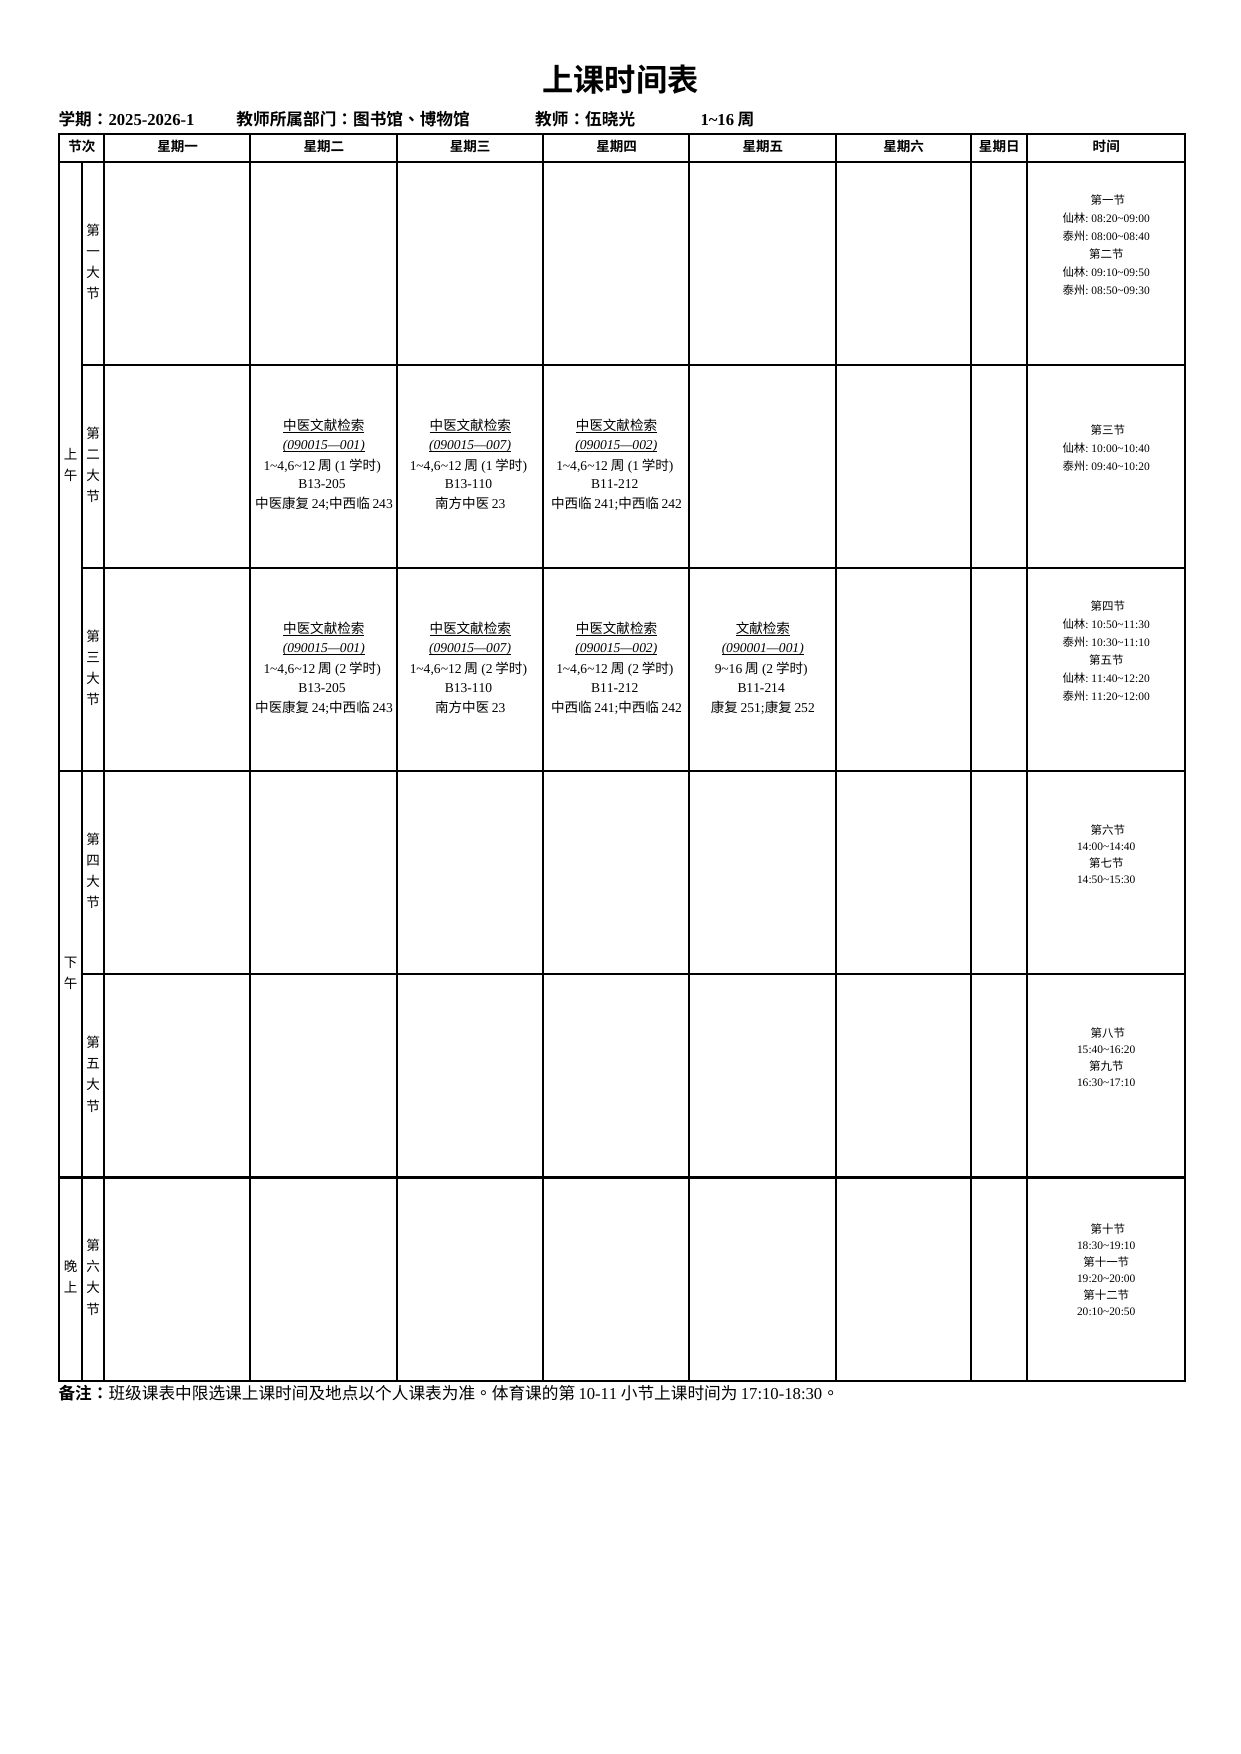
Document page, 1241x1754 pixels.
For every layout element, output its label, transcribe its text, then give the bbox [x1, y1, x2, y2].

table_cell 第三节 仙林: 10:00~10:40 泰州: 09:40~10:20 [1028, 366, 1184, 567]
table_cell 第三大节 [83, 569, 103, 770]
text 备注：班级课表中限选课上课时间及地点以个人课表为准。体育课的第10-11小节上课时间为17:10-18:30。 [58, 1382, 1182, 1404]
table_cell [251, 163, 396, 364]
table_cell [105, 569, 249, 770]
table_cell [837, 366, 970, 567]
table_cell 第六节 14:00~14:40 第七节 14:50~15:30 [1028, 772, 1184, 973]
table_cell 下午 [60, 772, 81, 1176]
table_cell 上午 [60, 163, 81, 770]
table_cell [837, 1179, 970, 1379]
table_cell 第十节 18:30~19:10 第十一节 19:20~20:00 第十二节 20:10~20:50 [1028, 1179, 1184, 1379]
table_cell [251, 975, 396, 1176]
table_cell 第一大节 [83, 163, 103, 364]
table_cell [544, 975, 688, 1176]
table_cell 中医文献检索 (090015—007) 1~4,6~12周 (1学时) B13-110 南方中医23 [398, 366, 542, 567]
table_cell 晚上 [60, 1179, 81, 1379]
table_header 星期日 [972, 135, 1026, 161]
table_cell 中医文献检索 (090015—002) 1~4,6~12周 (1学时) B11-212 中西临241;中西临242 [544, 366, 688, 567]
text 学期：2025-2026-1 教师所属部门：图书馆、博物馆 教师：伍晓光 1~16周 [58, 107, 1182, 130]
table_header 星期三 [398, 135, 542, 161]
table_header 时间 [1028, 135, 1184, 161]
table_cell 第四节 仙林: 10:50~11:30 泰州: 10:30~11:10 第五节 仙林: 11:40~12:20 泰州: 11:20~12:00 [1028, 569, 1184, 770]
table_cell [690, 366, 835, 567]
table_cell 中医文献检索 (090015—007) 1~4,6~12周 (2学时) B13-110 南方中医23 [398, 569, 542, 770]
table_cell [251, 772, 396, 973]
table_cell 文献检索 (090001—001) 9~16周 (2学时) B11-214 康复251;康复252 [690, 569, 835, 770]
table_cell [398, 772, 542, 973]
table_header 星期二 [251, 135, 396, 161]
table_cell 第四大节 [83, 772, 103, 973]
table_cell [105, 975, 249, 1176]
table_cell [837, 569, 970, 770]
table_cell [251, 1179, 396, 1379]
table_header 星期四 [544, 135, 688, 161]
table_cell [544, 163, 688, 364]
table_cell 第六大节 [83, 1179, 103, 1379]
table_cell [972, 569, 1026, 770]
table_cell [544, 1179, 688, 1379]
table_cell [544, 772, 688, 973]
table_header 星期六 [837, 135, 970, 161]
table_header 节次 [60, 135, 103, 161]
table_cell [690, 975, 835, 1176]
table_cell [837, 772, 970, 973]
table_cell 中医文献检索 (090015—001) 1~4,6~12周 (1学时) B13-205 中医康复24;中西临243 [251, 366, 396, 567]
table_cell [690, 163, 835, 364]
table_header 星期一 [105, 135, 249, 161]
table_cell [837, 975, 970, 1176]
table_cell [398, 975, 542, 1176]
table_header 星期五 [690, 135, 835, 161]
table_cell [972, 772, 1026, 973]
table_cell [105, 163, 249, 364]
table_cell [690, 1179, 835, 1379]
table_cell 第一节 仙林: 08:20~09:00 泰州: 08:00~08:40 第二节 仙林: 09:10~09:50 泰州: 08:50~09:30 [1028, 163, 1184, 364]
table_cell [105, 366, 249, 567]
table_cell [105, 1179, 249, 1379]
table_cell 中医文献检索 (090015—002) 1~4,6~12周 (2学时) B11-212 中西临241;中西临242 [544, 569, 688, 770]
text 上课时间表 [58, 58, 1182, 101]
table_cell [690, 772, 835, 973]
table_cell [972, 163, 1026, 364]
table_cell 第五大节 [83, 975, 103, 1176]
table_cell [972, 366, 1026, 567]
table_cell [837, 163, 970, 364]
table_cell [398, 163, 542, 364]
table_cell 第二大节 [83, 366, 103, 567]
table_cell 中医文献检索 (090015—001) 1~4,6~12周 (2学时) B13-205 中医康复24;中西临243 [251, 569, 396, 770]
table_cell [972, 1179, 1026, 1379]
table_cell [105, 772, 249, 973]
table_cell [398, 1179, 542, 1379]
table_cell [972, 975, 1026, 1176]
table_cell 第八节 15:40~16:20 第九节 16:30~17:10 [1028, 975, 1184, 1176]
